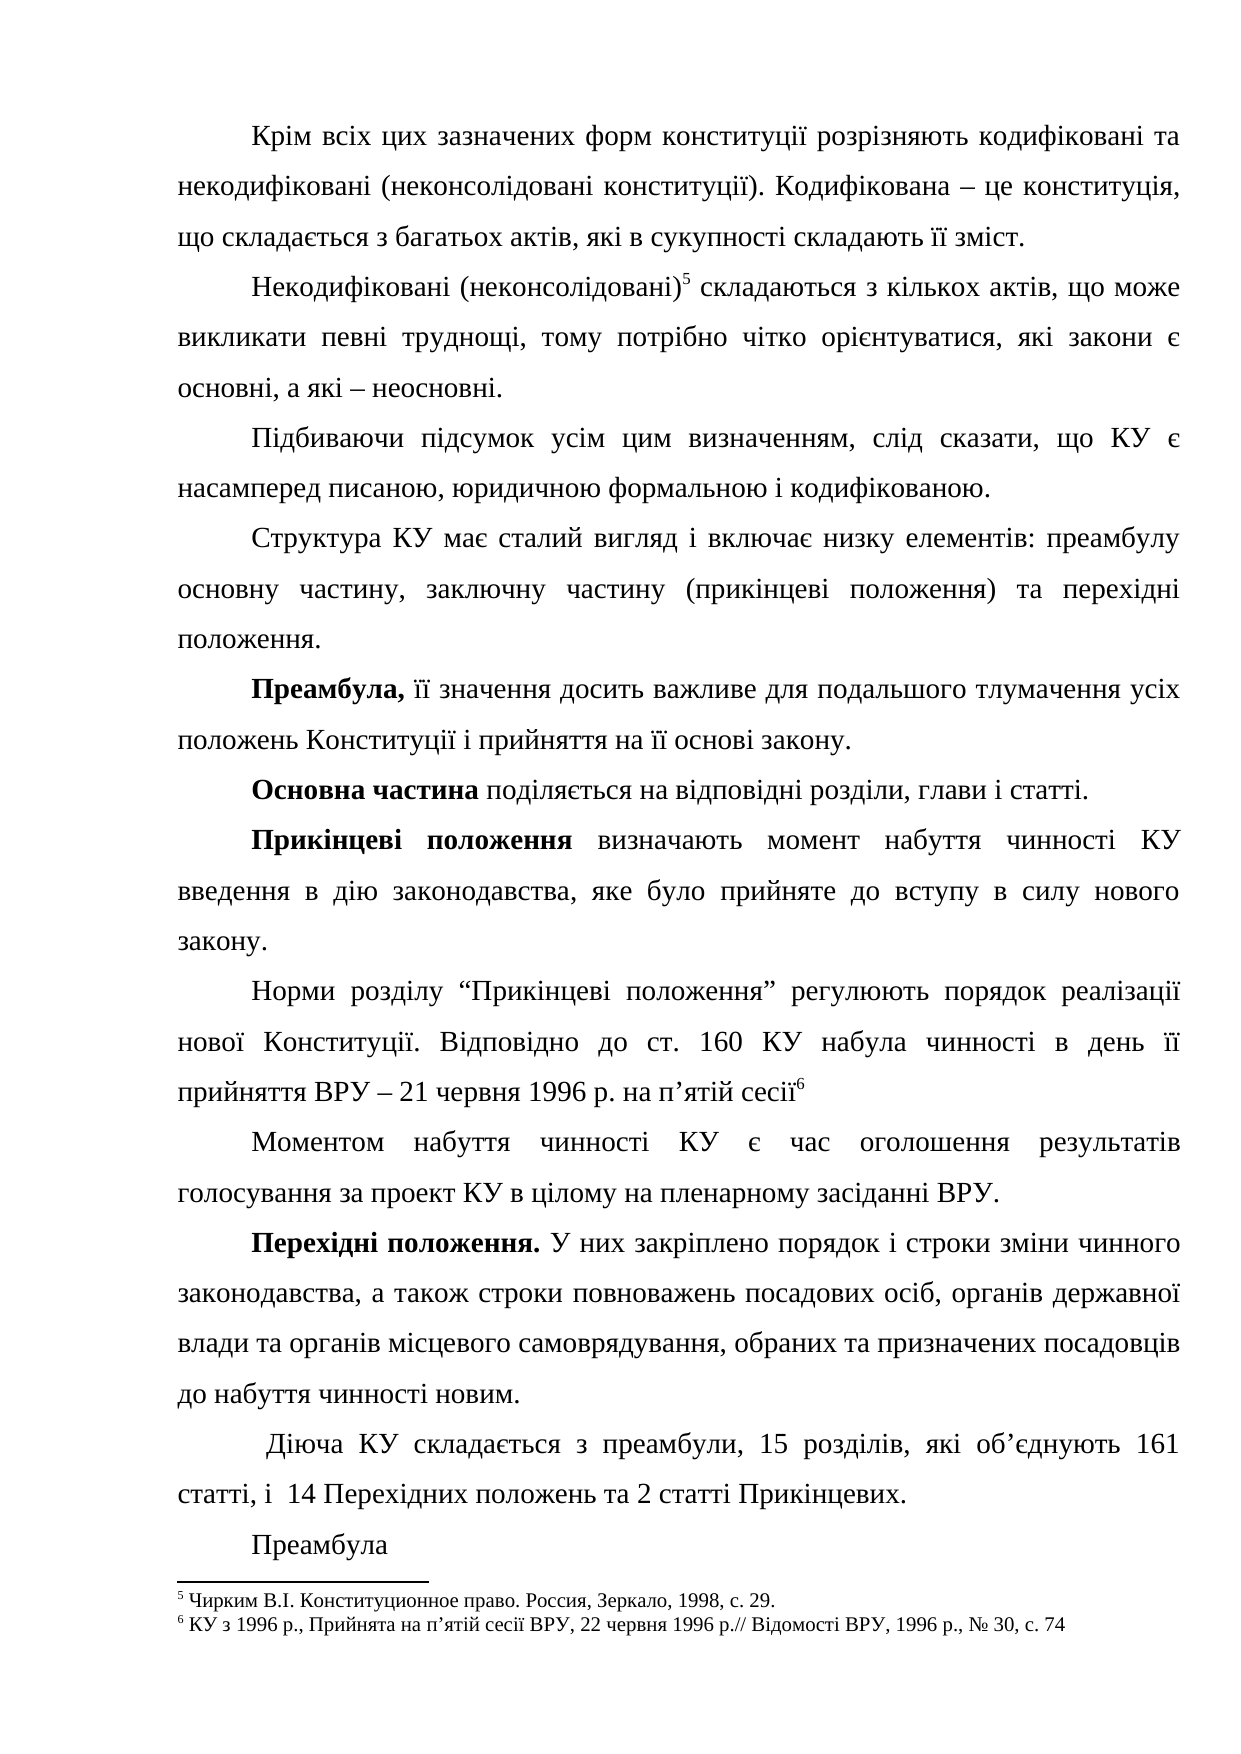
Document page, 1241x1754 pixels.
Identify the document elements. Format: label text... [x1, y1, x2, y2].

text Основна частина поділяється на відповідні розділи, глави і статті. [177, 772, 1181, 806]
text Структура КУ має сталий вигляд і включає низку елементів: преамбулу основну частину, заключну частину (прикінцеві положення) та перехідні положення. [177, 521, 1181, 655]
text Преамбула [177, 1527, 1181, 1560]
text Некодифіковані (неконсолідовані) складаються з кількох актів, що може викликати певні труднощі, тому потрібно чітко орієнтуватися, які закони є основні, а які – неосновні. [177, 269, 1181, 403]
text Крім всіх цих зазначених форм конституції розрізняють кодифіковані та некодифіковані (неконсолідовані конституції). Кодифікована – це конституція, що складається з багатьох актів, які в сукупності складають її зміст. [177, 118, 1181, 252]
text Діюча КУ складається з преамбули, 15 розділів, які об’єднують 161 статті, і 14 Перехідних положень та 2 статті Прикінцевих. [177, 1426, 1181, 1510]
text Преамбула, її значення досить важливе для подальшого тлумачення усіх положень Конституції і прийняття на її основі закону. [177, 672, 1181, 755]
text Підбиваючи підсумок усім цим визначенням, слід сказати, що КУ є насамперед писаною, юридичною формальною і кодифікованою. [177, 420, 1181, 504]
text Прикінцеві положення визначають момент набуття чинності КУ введення в дію законодавства, яке було прийняте до вступу в силу нового закону. [177, 822, 1181, 957]
text Перехідні положення. У них закріплено порядок і строки зміни чинного законодавства, а також строки повноважень посадових осіб, органів державної влади та органів місцевого самоврядування, обраних та призначених посадовців до набуття чинності новим. [177, 1225, 1181, 1409]
text Моментом набуття чинності КУ є час оголошення результатів голосування за проект КУ в цілому на пленарному засіданні ВРУ. [177, 1124, 1181, 1208]
text Норми розділу “Прикінцеві положення” регулюють порядок реалізації нової Конституції. Відповідно до ст. 160 КУ набула чинності в день її прийняття ВРУ – 21 червня 1996 р. на п’ятій сесії [177, 973, 1181, 1108]
